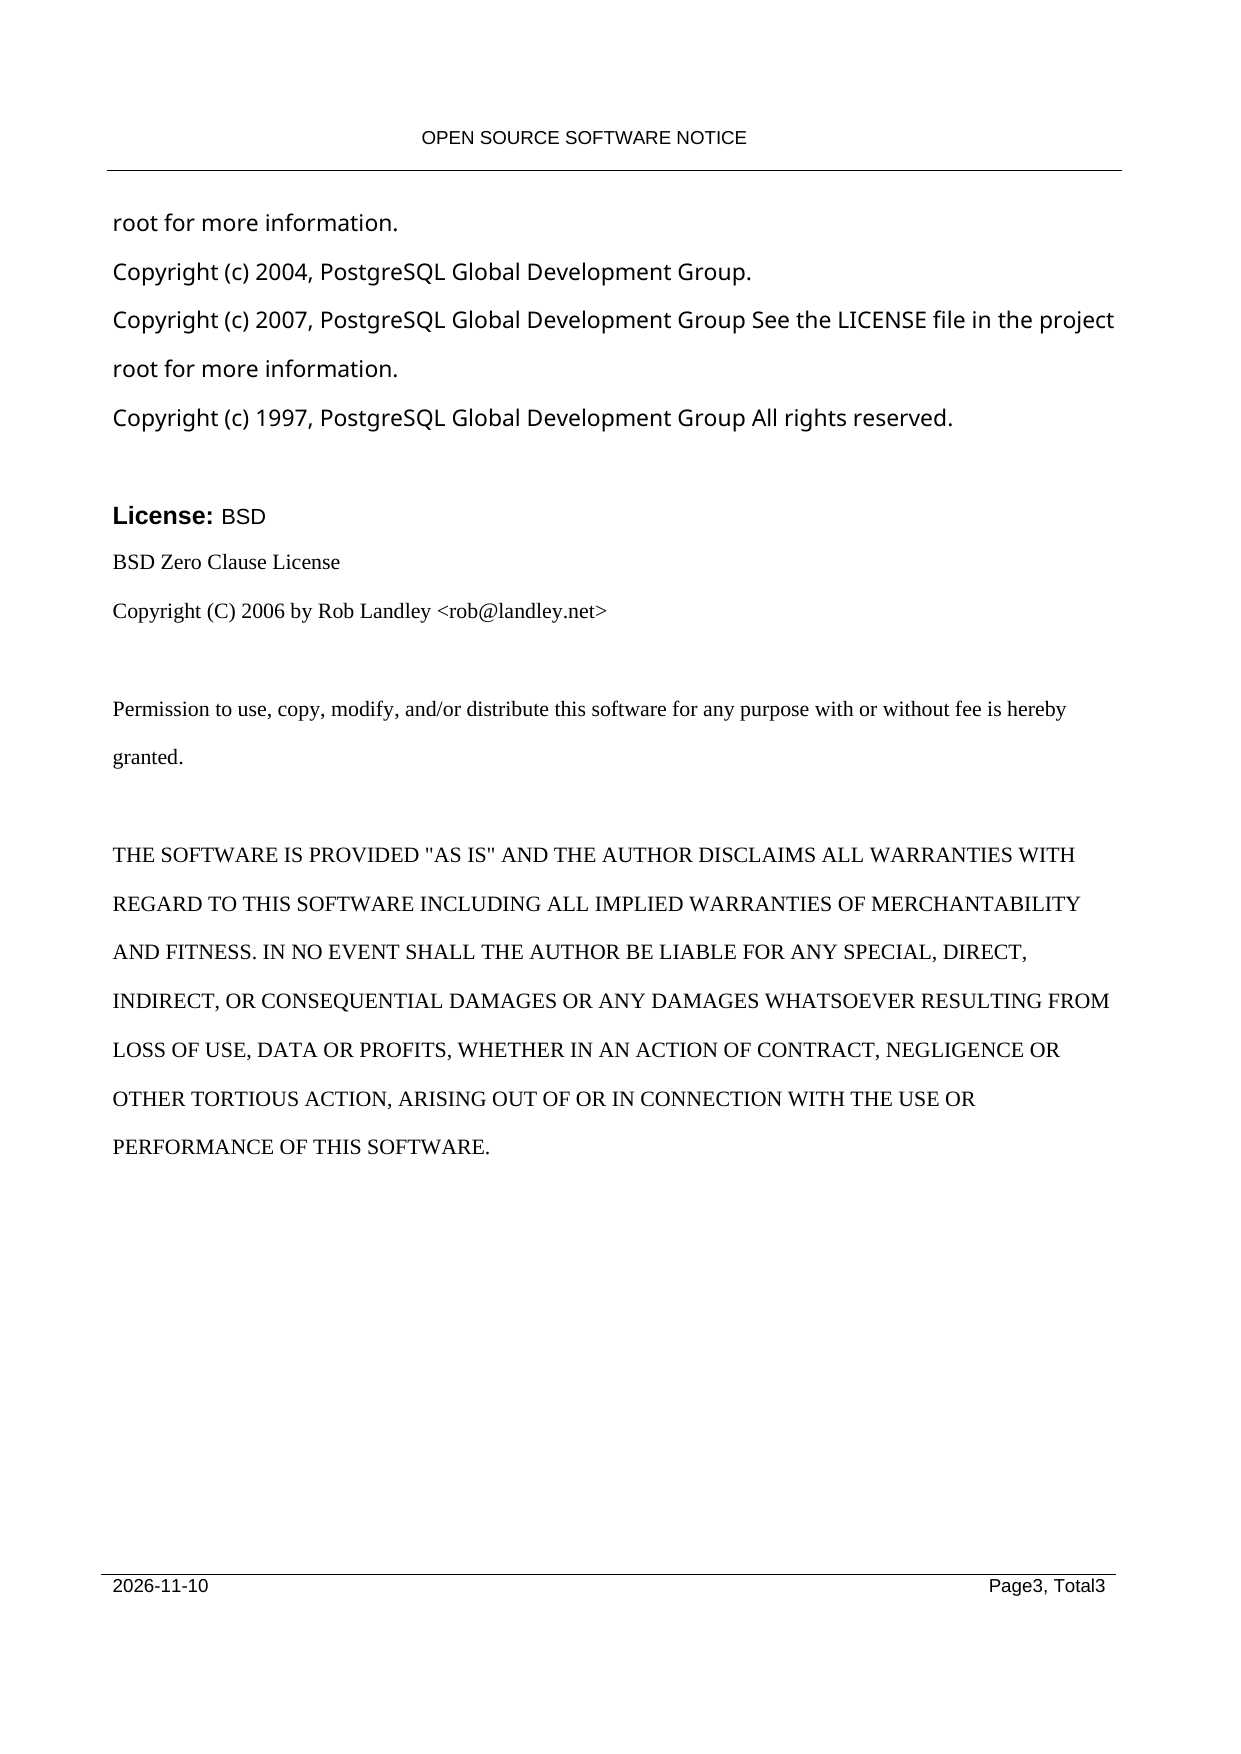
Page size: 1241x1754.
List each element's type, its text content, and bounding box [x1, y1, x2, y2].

text License: BSD [112, 499, 1128, 531]
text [112, 206, 1128, 483]
text BSD Zero Clause License Copyright (C) 2006 by Rob Landley <rob@landley.net> Permission to use, copy, modify, and/or distribute this software for any purpose with or without fee is hereby granted. THE SOFTWARE IS PROVIDED "AS IS" AND THE AUTHOR DISCLAIMS ALL WARRANTIES WITH REGARD TO THIS SOFTWARE INCLUDING ALL IMPLIED WARRANTIES OF MERCHANTABILITY AND FITNESS. IN NO EVENT SHALL THE AUTHOR BE LIABLE FOR ANY SPECIAL, DIRECT, INDIRECT, OR CONSEQUENTIAL DAMAGES OR ANY DAMAGES WHATSOEVER RESULTING FROM LOSS OF USE, DATA OR PROFITS, WHETHER IN AN ACTION OF CONTRACT, NEGLIGENCE OR OTHER TORTIOUS ACTION, ARISING OUT OF OR IN CONNECTION WITH THE USE OR PERFORMANCE OF THIS SOFTWARE. [112, 546, 1128, 1212]
